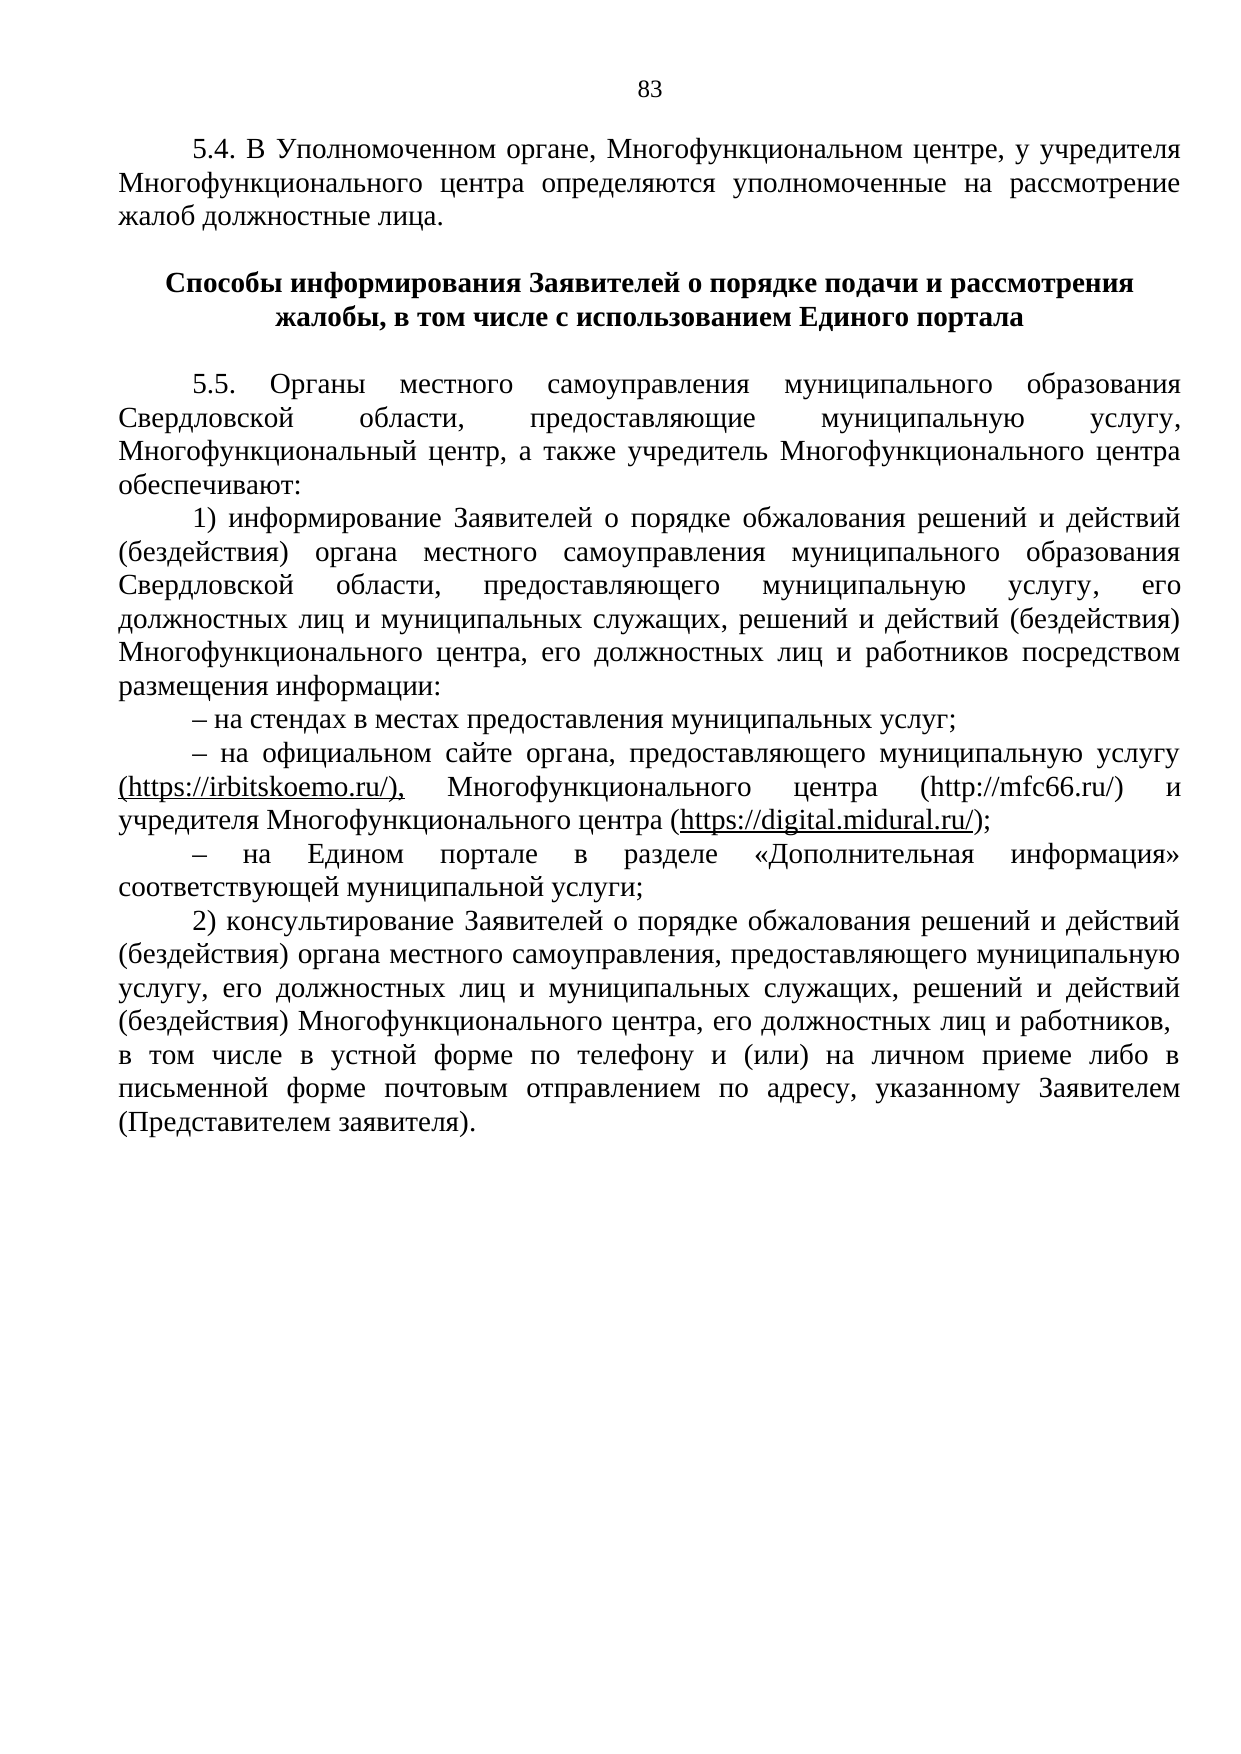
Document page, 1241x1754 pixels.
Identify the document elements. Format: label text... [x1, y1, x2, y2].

text 5.4. В Уполномоченном органе, Многофункциональном центре, у учредителя Многофункционального центра определяются уполномоченные на рассмотрение жалоб должностные лица. [118, 131, 1181, 232]
text 1) информирование Заявителей о порядке обжалования решений и действий (бездействия) органа местного самоуправления муниципального образования Свердловской области, предоставляющего муниципальную услугу, его должностных лиц и муниципальных служащих, решений и действий (бездействия) Многофункционального центра, его должностных лиц и работников посредством размещения информации: [118, 500, 1181, 702]
text – на Едином портале в разделе «Дополнительная информация» соответствующей муниципальной услуги; [118, 836, 1181, 903]
text – на официальном сайте органа, предоставляющего муниципальную услугу (https://irbitskoemo.ru/), Многофункционального центра (http://mfc66.ru/) и учредителя Многофункционального центра (https://digital.midural.ru/); [118, 735, 1181, 836]
text 5.5. Органы местного самоуправления муниципального образования Свердловской области, предоставляющие муниципальную услугу, Многофункциональный центр, а также учредитель Многофункционального центра обеспечивают: [118, 366, 1181, 500]
text – на стендах в местах предоставления муниципальных услуг; [118, 702, 1181, 735]
text Способы информирования Заявителей о порядке подачи и рассмотрения жалобы, в том числе с использованием Единого портала [118, 266, 1181, 333]
text 2) консультирование Заявителей о порядке обжалования решений и действий (бездействия) органа местного самоуправления, предоставляющего муниципальную услугу, его должностных лиц и муниципальных служащих, решений и действий (бездействия) Многофункционального центра, его должностных лиц и работников, в том числе в устной форме по телефону и (или) на личном приеме либо в письменной форме почтовым отправлением по адресу, указанному Заявителем (Представителем заявителя). [118, 903, 1181, 1138]
